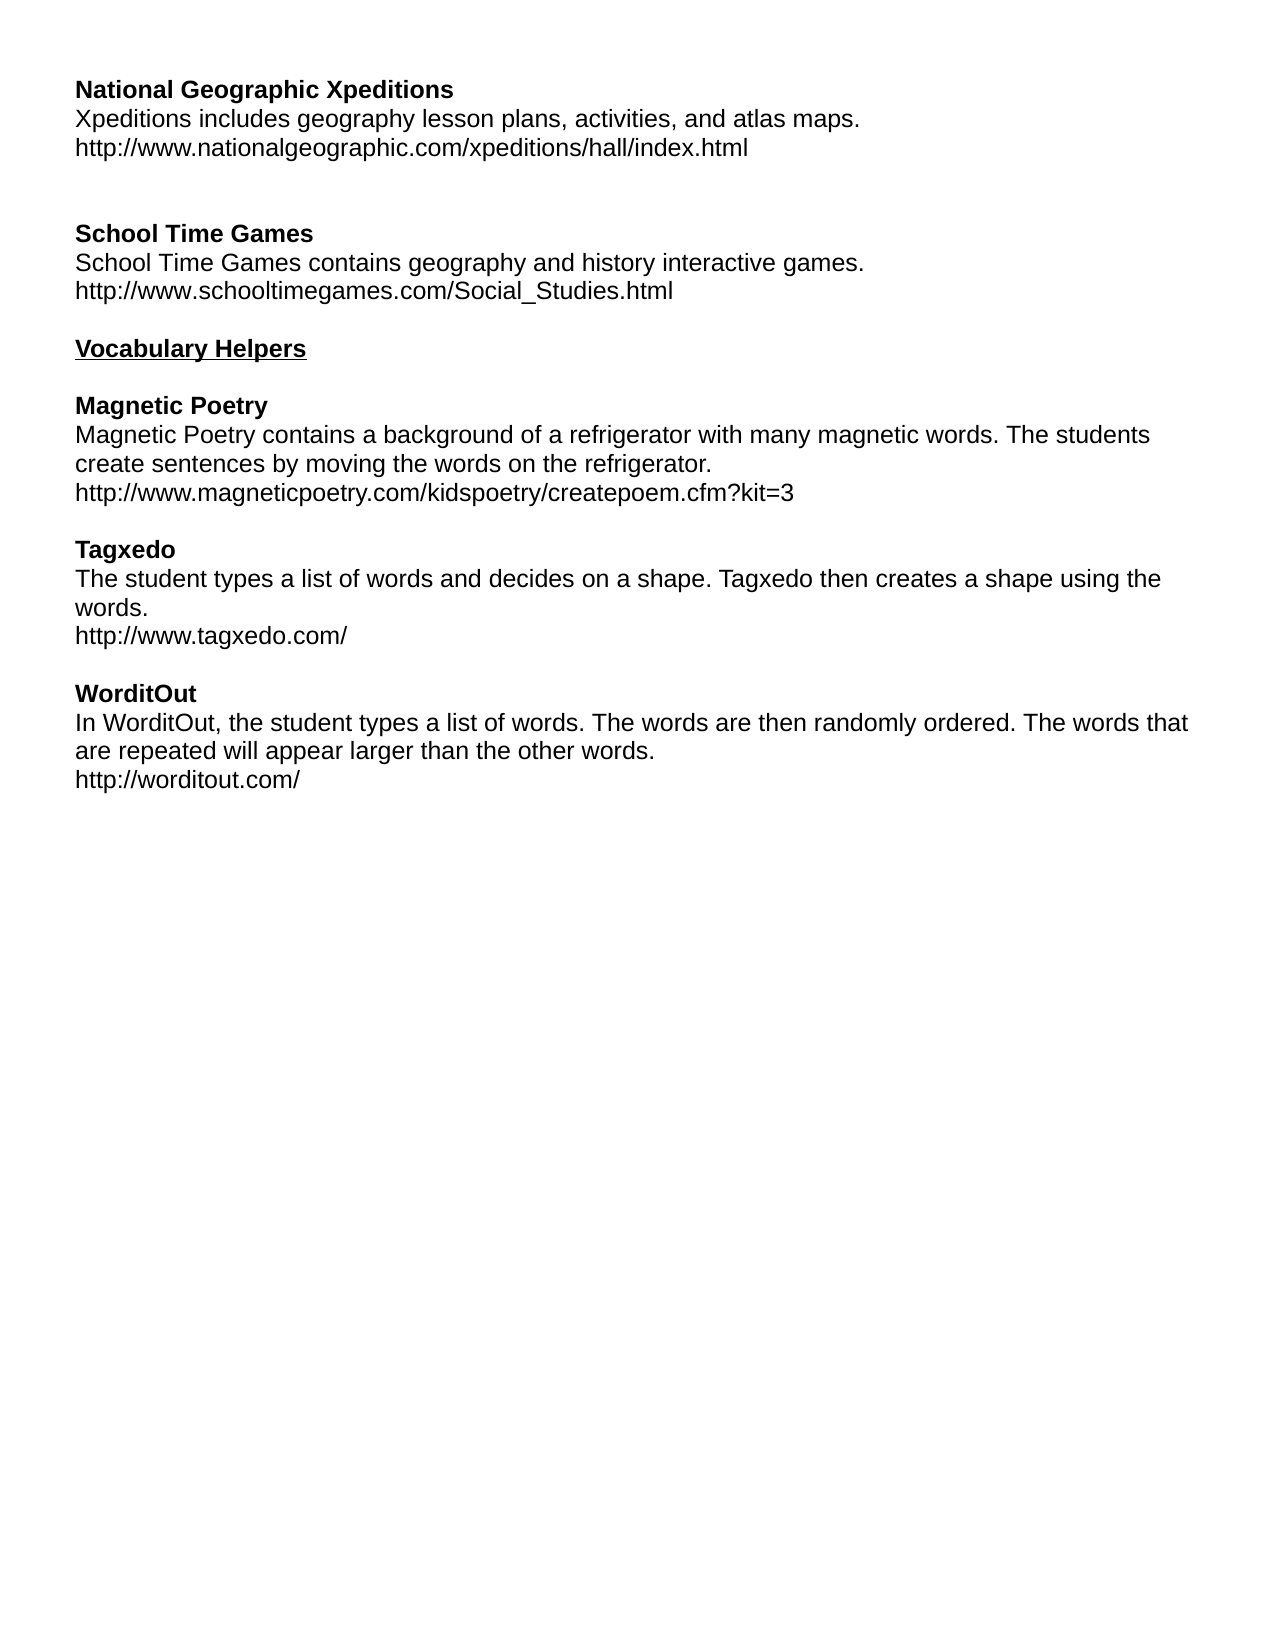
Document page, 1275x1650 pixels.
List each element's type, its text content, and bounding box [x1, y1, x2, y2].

text School Time Games contains geography and history interactive games. [75, 247, 1200, 276]
text WorditOut [75, 679, 1200, 707]
text http://worditout.com/ [75, 765, 1200, 794]
text Magnetic Poetry [75, 391, 1200, 420]
text http://www.nationalgeographic.com/xpeditions/hall/index.html [75, 132, 1200, 161]
text http://www.magneticpoetry.com/kidspoetry/createpoem.cfm?kit=3 [75, 477, 1200, 506]
text Tagxedo [75, 535, 1200, 564]
text Xpeditions includes geography lesson plans, activities, and atlas maps. [75, 104, 1200, 132]
text The student types a list of words and decides on a shape. Tagxedo then creates a shape using the words. [75, 564, 1200, 621]
text National Geographic Xpeditions [75, 75, 1200, 104]
text http://www.tagxedo.com/ [75, 621, 1200, 650]
text Vocabulary Helpers [75, 334, 1200, 362]
text http://www.schooltimegames.com/Social_Studies.html [75, 276, 1200, 305]
text Magnetic Poetry contains a background of a refrigerator with many magnetic words. The students create sentences by moving the words on the refrigerator. [75, 420, 1200, 477]
text In WorditOut, the student types a list of words. The words are then randomly ordered. The words that are repeated will appear larger than the other words. [75, 707, 1200, 765]
text School Time Games [75, 219, 1200, 247]
